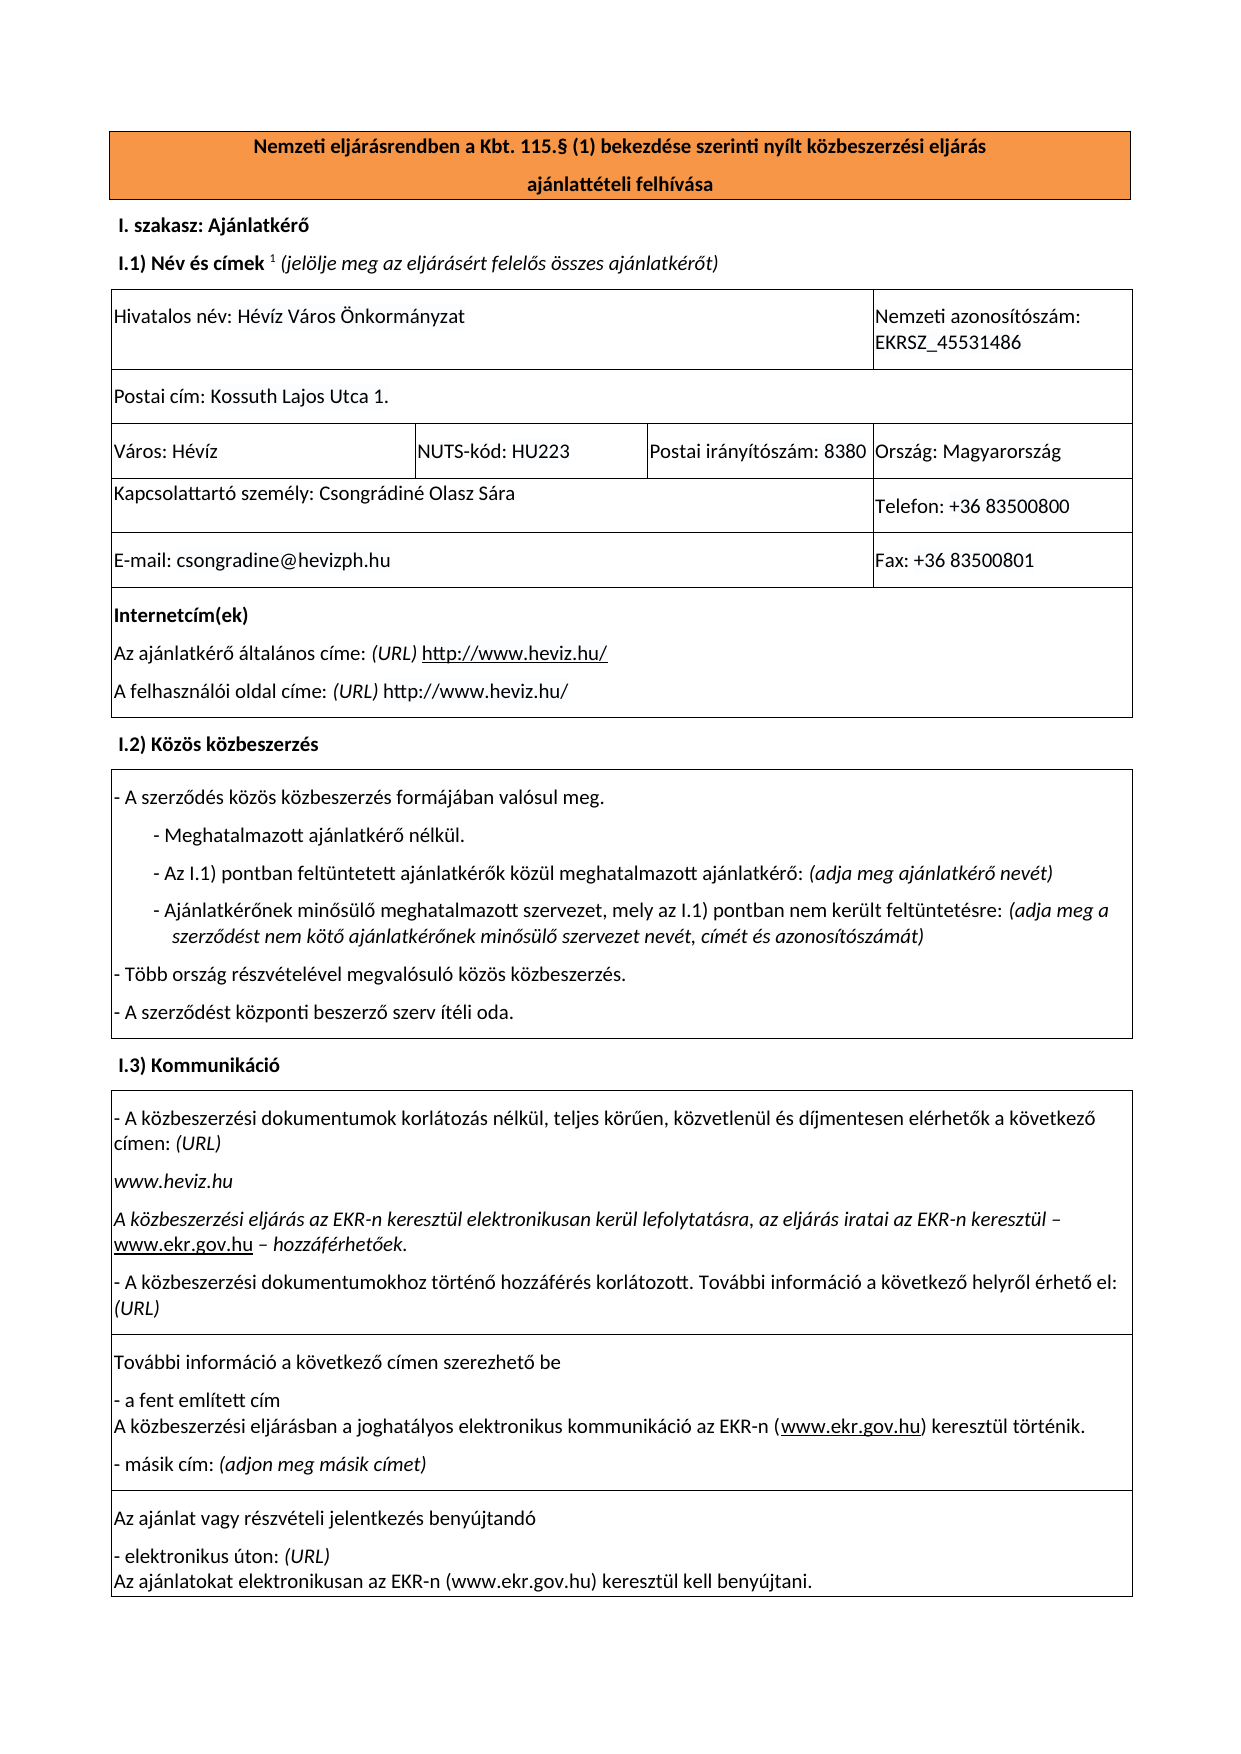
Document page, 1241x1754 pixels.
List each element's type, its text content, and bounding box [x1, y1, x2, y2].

text ajánlattételi felhívása [110, 168, 1130, 199]
table_cell Telefon: +36 83500800 [874, 479, 1132, 532]
table_cell Postai cím: Kossuth Lajos Utca 1. [112, 370, 1132, 423]
table_header - A közbeszerzési dokumentumok korlátozás nélkül, teljes körűen, közvetlenül és díjmentesen elérhetők a következő címen: (URL) www.heviz.hu A közbeszerzési eljárás az EKR-n keresztül elektronikusan kerül lefolytatásra, az eljárás iratai az EKR-n keresztül – www.ekr.gov.hu – hozzáférhetőek. - A közbeszerzési dokumentumokhoz történő hozzáférés korlátozott. További információ a következő helyről érhető el: (URL) [112, 1091, 1132, 1334]
table_cell További információ a következő címen szerezhető be - a fent említett cím A közbeszerzési eljárásban a joghatályos elektronikus kommunikáció az EKR-n (www.ekr.gov.hu) keresztül történik. - másik cím: (adjon meg másik címet) [112, 1335, 1132, 1490]
table_header Nemzeti azonosítószám: EKRSZ_45531486 [874, 290, 1132, 368]
table_header - A szerződés közös közbeszerzés formájában valósul meg. - Meghatalmazott ajánlatkérő nélkül. - Az I.1) pontban feltüntetett ajánlatkérők közül meghatalmazott ajánlatkérő: (adja meg ajánlatkérő nevét) - Ajánlatkérőnek minősülő meghatalmazott szervezet, mely az I.1) pontban nem került feltüntetésre: (adja meg a szerződést nem kötő ajánlatkérőnek minősülő szervezet nevét, címét és azonosítószámát) - Több ország részvételével megvalósuló közös közbeszerzés. - A szerződést központi beszerző szerv ítéli oda. [112, 770, 1132, 1038]
table_cell Kapcsolattartó személy: Csongrádiné Olasz Sára [112, 479, 873, 532]
text I.3) Kommunikáció [118, 1052, 1122, 1077]
text I.2) Közös közbeszerzés [118, 731, 1122, 756]
text I. szakasz: Ajánlatkérő [118, 213, 1122, 238]
table_cell Ország: Magyarország [874, 424, 1132, 478]
table_cell Város: Hévíz [112, 424, 415, 478]
table_cell NUTS-kód: HU223 [416, 424, 647, 478]
table_cell Postai irányítószám: 8380 [648, 424, 873, 478]
table_header Hivatalos név: Hévíz Város Önkormányzat [112, 290, 873, 368]
table_cell E-mail: csongradine@hevizph.hu [112, 533, 873, 587]
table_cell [112, 1491, 1132, 1596]
text I.1) Név és címek 1 (jelölje meg az eljárásért felelős összes ajánlatkérőt) [118, 251, 1122, 276]
table_cell Fax: +36 83500801 [874, 533, 1132, 587]
table_cell Internetcím(ek) Az ajánlatkérő általános címe: (URL) http://www.heviz.hu/ A felhasználói oldal címe: (URL) http://www.heviz.hu/ [112, 588, 1132, 717]
text Nemzeti eljárásrendben a Kbt. 115.§ (1) bekezdése szerinti nyílt közbeszerzési eljárás [110, 132, 1130, 159]
